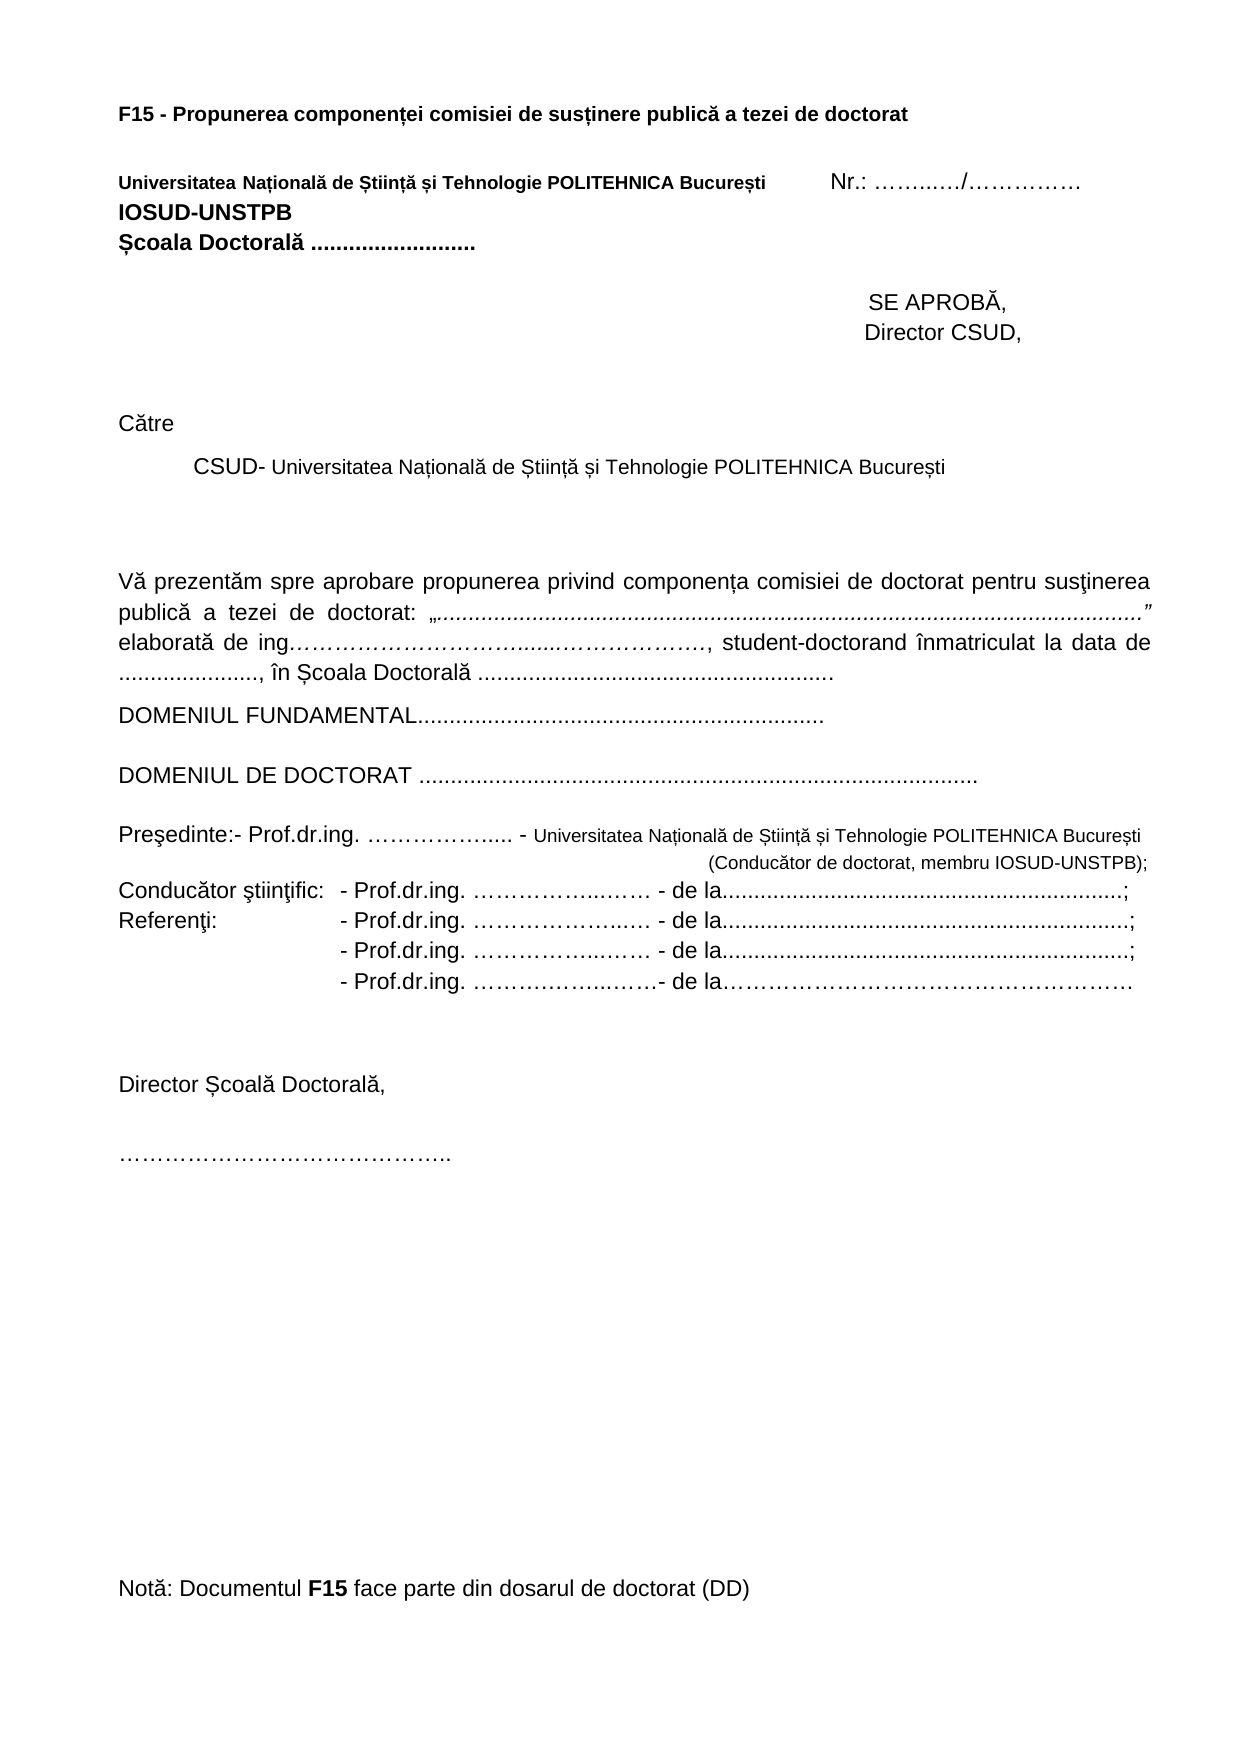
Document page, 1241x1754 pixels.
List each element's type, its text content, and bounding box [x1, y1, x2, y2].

text CSUD- Universitatea Națională de Știință și Tehnologie POLITEHNICA București [118, 453, 1152, 509]
text (Conducător de doctorat, membru IOSUD-UNSTPB); [118, 852, 1152, 873]
text Universitatea Națională de Știință și Tehnologie POLITEHNICA București Nr.: ……...…/…………… [118, 168, 1152, 194]
text Director CSUD, [118, 319, 1152, 346]
text - Prof.dr.ing. ……………...…… - de la................................................................; [118, 937, 1152, 964]
text IOSUD-UNSTPB [118, 198, 1152, 225]
text Școala Doctorală .......................... [118, 229, 1152, 255]
text Referenţi: - Prof.dr.ing. ………………...… - de la................................................................; [118, 907, 1152, 933]
text Conducător ştiinţific: - Prof.dr.ing. ……………...…… - de la...............................................................; [118, 877, 1152, 903]
text - Prof.dr.ing. ……….……...……- de la……………………………………………… [118, 968, 1152, 994]
text SE APROBĂ, [793, 289, 1152, 315]
text Vă prezentăm spre aprobare propunerea privind componența comisiei de doctorat pentru susţinerea publică a tezei de doctorat: „...............................................................................................................” elaborată de ing………………………….......………………., student-doctorand înmatriculat la data de ......................, în Școala Doctorală ........................................................ [118, 568, 1152, 685]
text DOMENIUL DE DOCTORAT ........................................................................................ [118, 762, 1152, 788]
text DOMENIUL FUNDAMENTAL................................................................ [118, 702, 1152, 728]
text F15 - Propunerea componenței comisiei de susținere publică a tezei de doctorat [118, 102, 1152, 126]
text Notă: Documentul F15 face parte din dosarul de doctorat (DD) [118, 1575, 1152, 1601]
text …………………………………….. [118, 1140, 1152, 1167]
text Director Școală Doctorală, [118, 1071, 1152, 1097]
text Preşedinte:- Prof.dr.ing. ……………..... - Universitatea Națională de Știință și Tehnologie POLITEHNICA București [118, 821, 1152, 848]
text Către [118, 410, 1152, 436]
